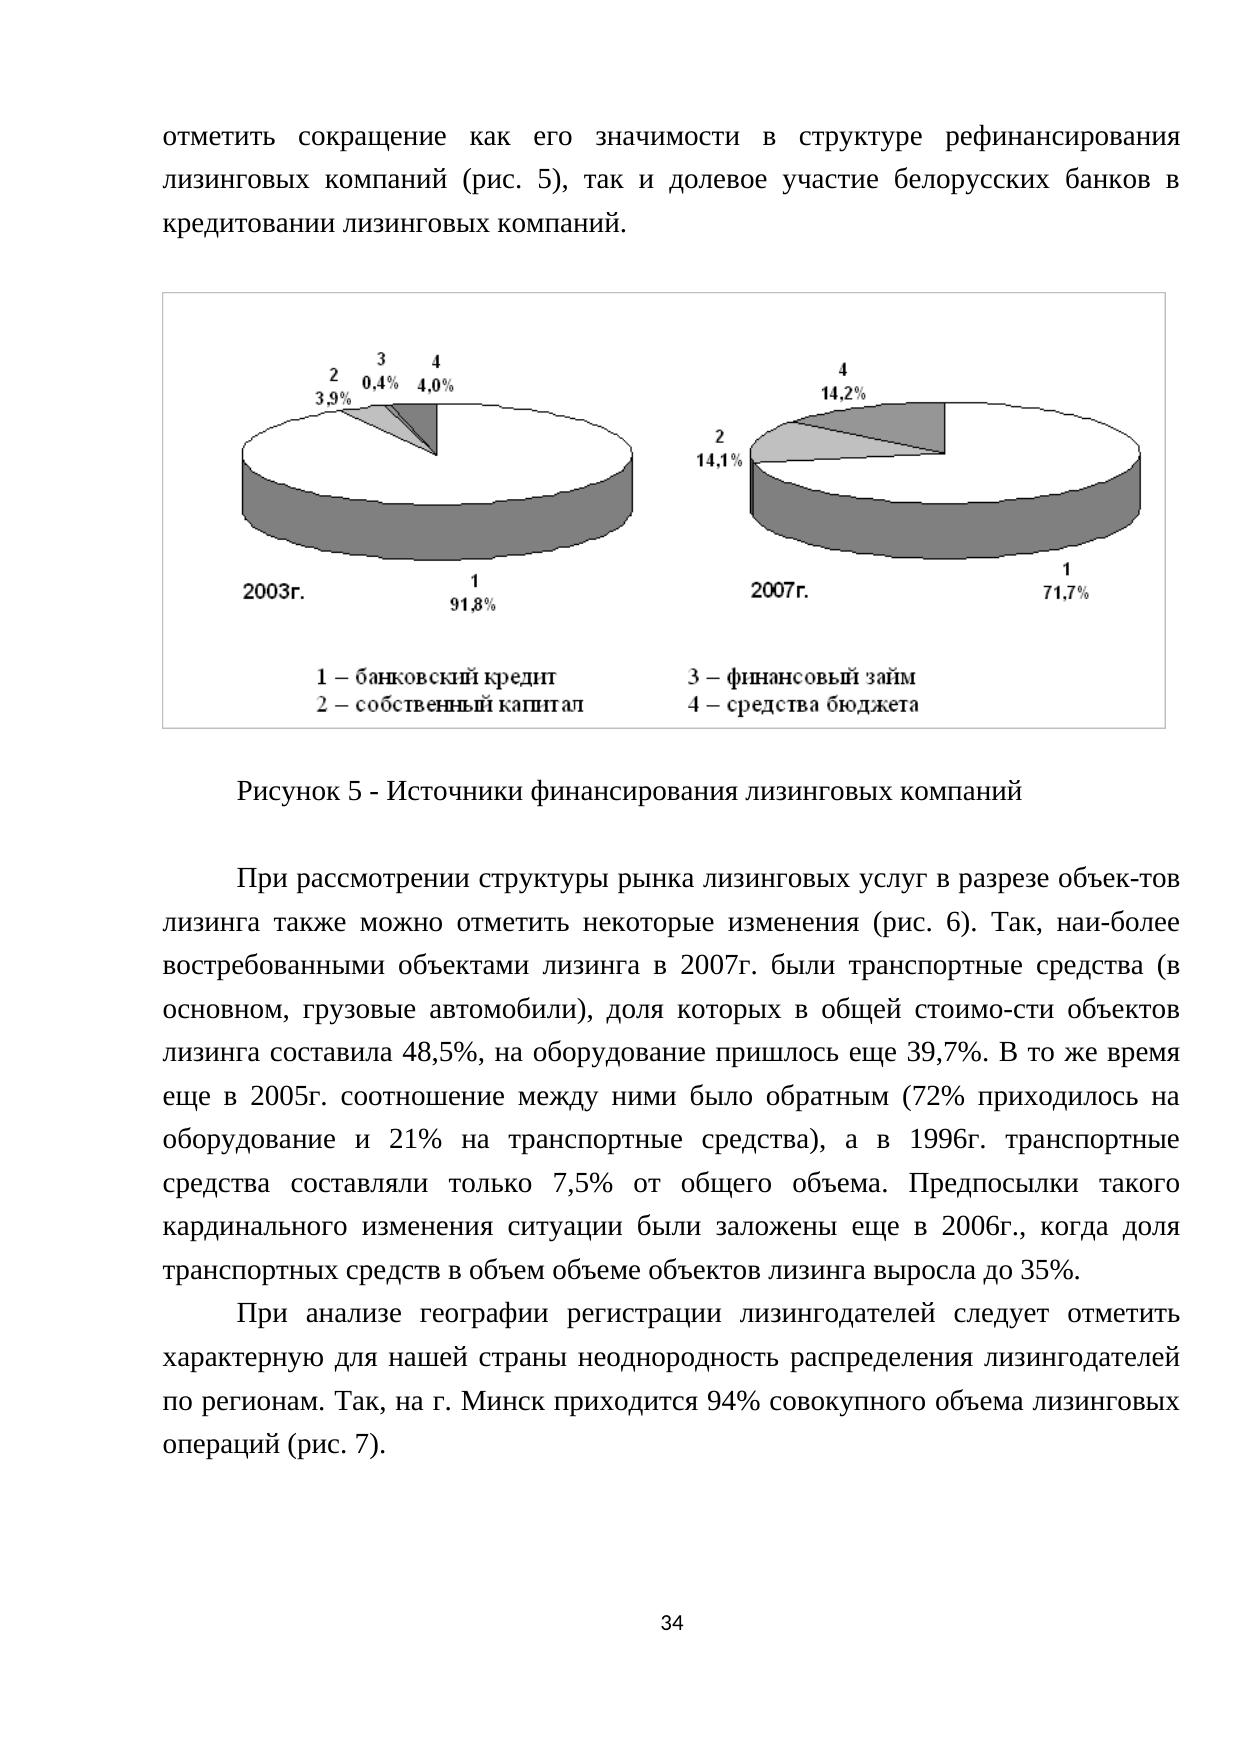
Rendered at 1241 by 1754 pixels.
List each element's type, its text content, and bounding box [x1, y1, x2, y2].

picture [162, 292, 1166, 729]
text При рассмотрении структуры рынка лизинговых услуг в разрезе объек-тов лизинга также можно отметить некоторые изменения (рис. 6). Так, наи-более востребованными объектами лизинга в 2007г. были транспортные средства (в основном, грузовые автомобили), доля которых в общей стоимо-сти объектов лизинга составила 48,5%, на оборудование пришлось еще 39,7%. В то же время еще в 2005г. соотношение между ними было обратным (72% приходилось на оборудование и 21% на транспортные средства), а в 1996г. транспортные средства составляли только 7,5% от общего объема. Предпосылки такого кардинального изменения ситуации были заложены еще в 2006г., когда доля транспортных средств в объем объеме объектов лизинга выросла до 35%. [162, 860, 1181, 1286]
text При анализе географии регистрации лизингодателей следует отметить характерную для нашей страны неоднородность распределения лизингодателей по регионам. Так, на г. Минск приходится 94% совокупного объема лизинговых операций (рис. 7). [162, 1296, 1181, 1460]
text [162, 118, 1181, 239]
text Рисунок 5 - Источники финансирования лизинговых компаний [162, 773, 1181, 807]
